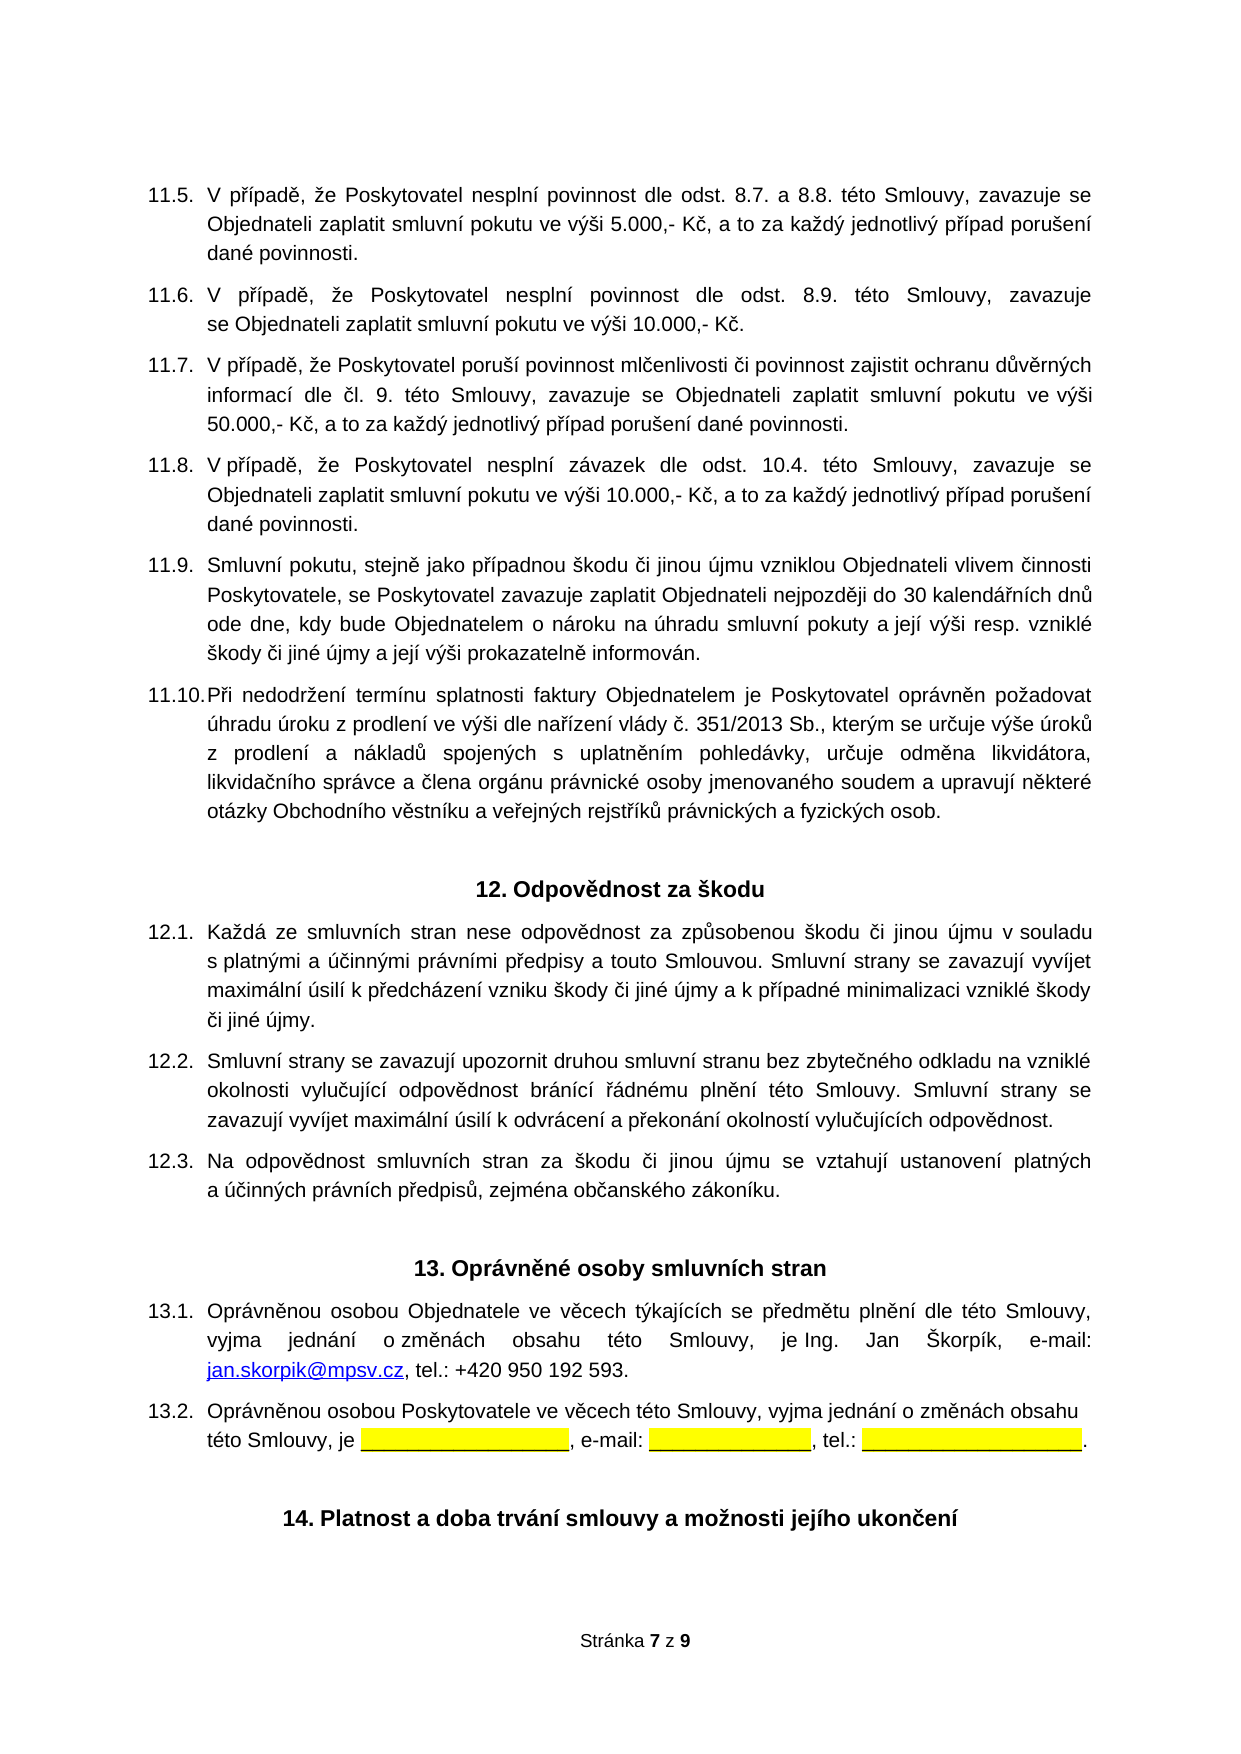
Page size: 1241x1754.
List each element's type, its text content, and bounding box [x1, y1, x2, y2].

list Při nedodržení termínu splatnosti faktury Objednatelem je Poskytovatel oprávněn požadovat úhradu úroku z prodlení ve výši dle nařízení vlády č. 351/2013 Sb., kterým se určuje výše úroků z prodlení a nákladů spojených s uplatněním pohledávky, určuje odměna likvidátora, likvidačního správce a člena orgánu právnické osoby jmenovaného soudem a upravují některé otázky Obchodního věstníku a veřejných rejstříků právnických a fyzických osob. [148, 677, 1092, 823]
list Smluvní pokutu, stejně jako případnou škodu či jinou újmu vzniklou Objednateli vlivem činnosti Poskytovatele, se Poskytovatel zavazuje zaplatit Objednateli nejpozději do 30 kalendářních dnů ode dne, kdy bude Objednatelem o nároku na úhradu smluvní pokuty a její výši resp. vzniklé škody či jiné újmy a její výši prokazatelně informován. [148, 548, 1092, 665]
list V případě, že Poskytovatel poruší povinnost mlčenlivosti či povinnost zajistit ochranu důvěrných informací dle čl. 9. této Smlouvy, zavazuje se Objednateli zaplatit smluvní pokutu ve výši 50.000,- Kč, a to za každý jednotlivý případ porušení dané povinnosti. [148, 348, 1092, 436]
list Platnost a doba trvání smlouvy a možnosti jejího ukončení [148, 1502, 1092, 1531]
list Smluvní strany se zavazují upozornit druhou smluvní stranu bez zbytečného odkladu na vzniklé okolnosti vylučující odpovědnost bránící řádnému plnění této Smlouvy. Smluvní strany se zavazují vyvíjet maximální úsilí k odvrácení a překonání okolností vylučujících odpovědnost. [148, 1044, 1092, 1131]
list V případě, že Poskytovatel nesplní závazek dle odst. 10.4. této Smlouvy, zavazuje se Objednateli zaplatit smluvní pokutu ve výši 10.000,- Kč, a to za každý jednotlivý případ porušení dané povinnosti. [148, 448, 1092, 536]
list Oprávněné osoby smluvních stran [148, 1252, 1092, 1281]
list V případě, že Poskytovatel nesplní povinnost dle odst. 8.9. této Smlouvy, zavazuje se Objednateli zaplatit smluvní pokutu ve výši 10.000,- Kč. [148, 277, 1092, 336]
list Každá ze smluvních stran nese odpovědnost za způsobenou škodu či jinou újmu v souladu s platnými a účinnými právními předpisy a touto Smlouvou. Smluvní strany se zavazují vyvíjet maximální úsilí k předcházení vzniku škody či jiné újmy a k případné minimalizaci vzniklé škody či jiné újmy. [148, 915, 1092, 1031]
list Oprávněnou osobou Objednatele ve věcech týkajících se předmětu plnění dle této Smlouvy, vyjma jednání o změnách obsahu této Smlouvy, je Ing. Jan Škorpík, e-mail: jan.skorpik@mpsv.cz, tel.: +420 950 192 593. [148, 1294, 1092, 1381]
list Odpovědnost za škodu [148, 873, 1092, 902]
list Na odpovědnost smluvních stran za škodu či jinou újmu se vztahují ustanovení platných a účinných právních předpisů, zejména občanského zákoníku. [148, 1144, 1092, 1202]
list Oprávněnou osobou Poskytovatele ve věcech této Smlouvy, vyjma jednání o změnách obsahu této Smlouvy, je __________________, e-mail: ______________, tel.: ___________________. [148, 1394, 1092, 1452]
list V případě, že Poskytovatel nesplní povinnost dle odst. 8.7. a 8.8. této Smlouvy, zavazuje se Objednateli zaplatit smluvní pokutu ve výši 5.000,- Kč, a to za každý jednotlivý případ porušení dané povinnosti. [148, 177, 1092, 265]
